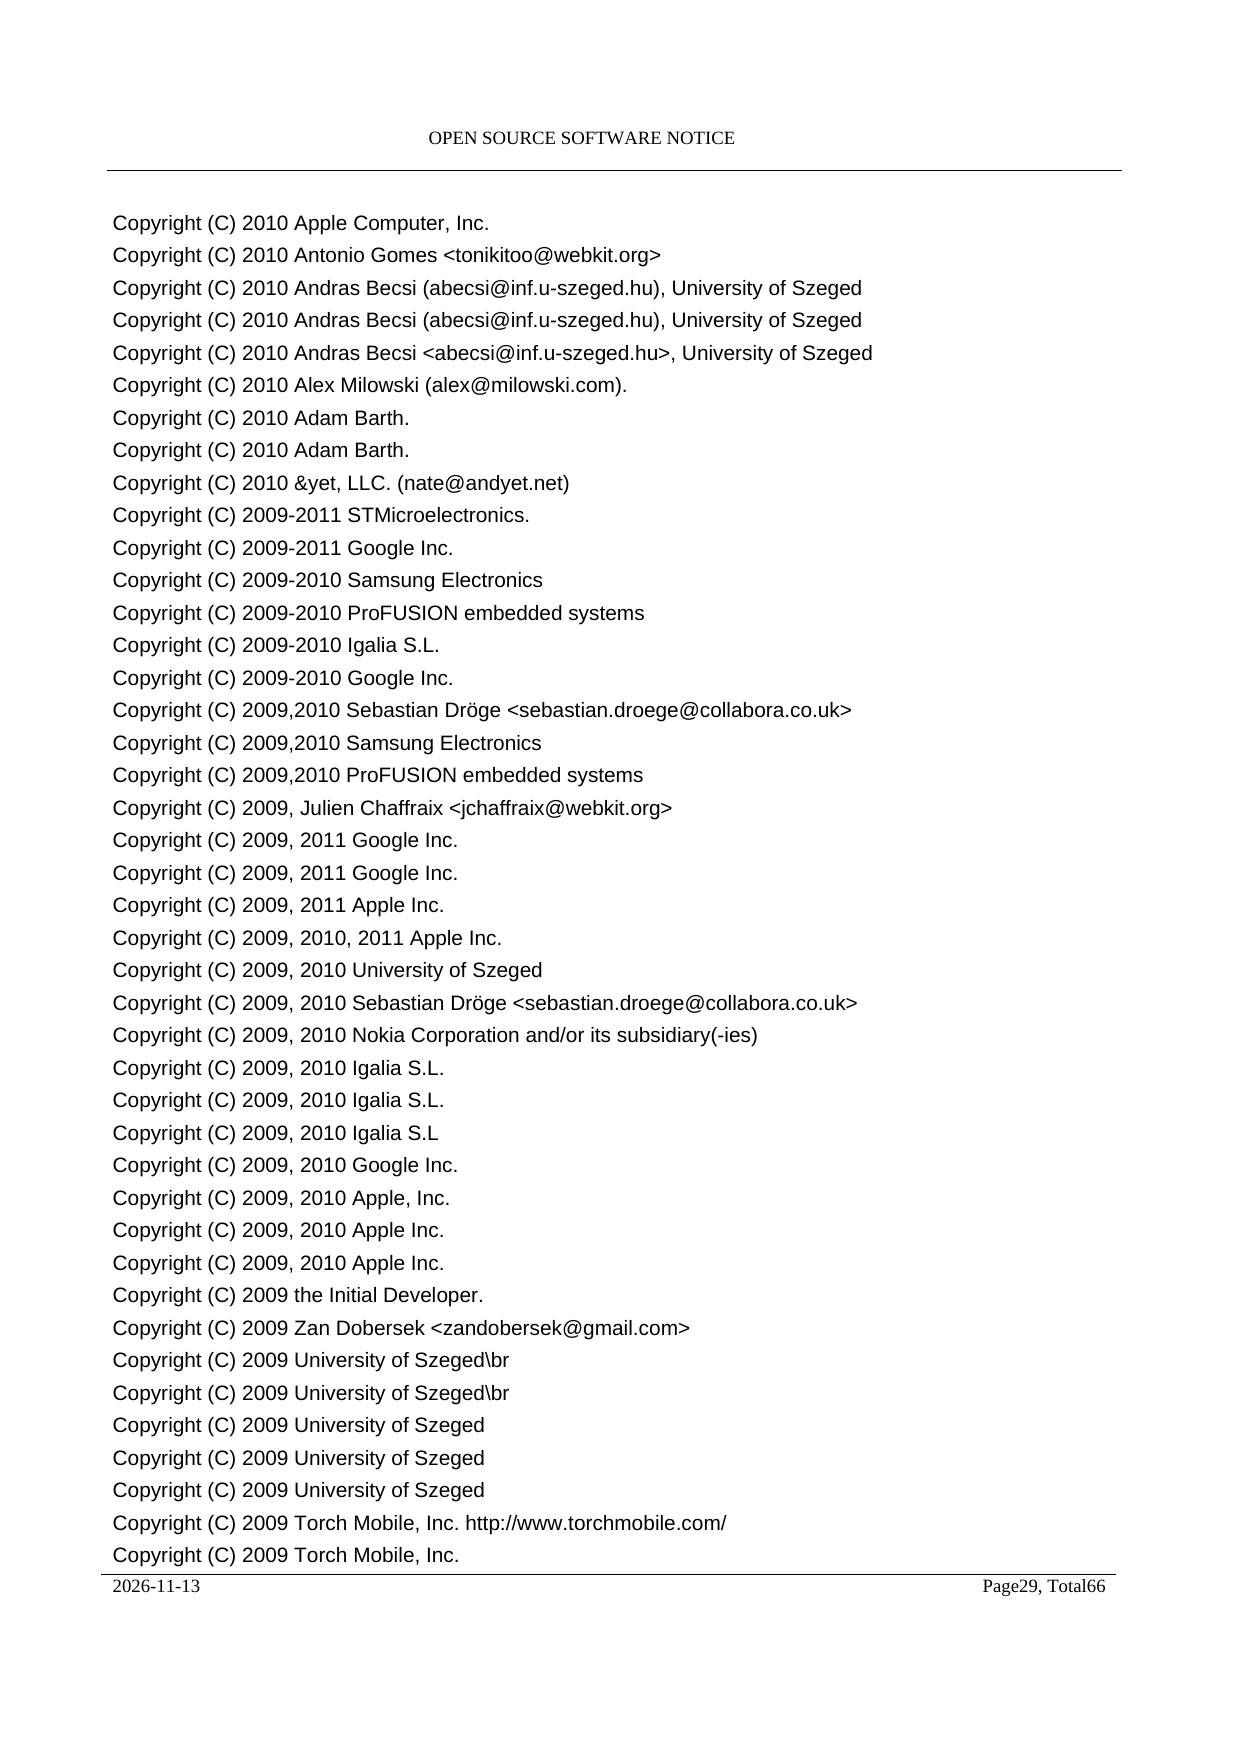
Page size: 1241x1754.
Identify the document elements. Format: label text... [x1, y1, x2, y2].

text Copyright (C) 2010 Apple Computer, Inc. [112, 206, 1128, 239]
text Copyright (C) 2009, 2010, 2011 Apple Inc. [112, 921, 1128, 954]
text Copyright (C) 2009 University of Szeged\br [112, 1376, 1128, 1409]
text Copyright (C) 2009, 2010 University of Szeged [112, 954, 1128, 986]
text Copyright (C) 2009, 2011 Google Inc. [112, 856, 1128, 889]
text Copyright (C) 2009,2010 Samsung Electronics [112, 726, 1128, 759]
text Copyright (C) 2009-2010 Igalia S.L. [112, 629, 1128, 661]
text Copyright (C) 2009, 2010 Igalia S.L. [112, 1051, 1128, 1084]
text Copyright (C) 2009, 2010 Google Inc. [112, 1149, 1128, 1181]
text Copyright (C) 2009, 2010 Nokia Corporation and/or its subsidiary(-ies) [112, 1019, 1128, 1051]
text Copyright (C) 2010 &yet, LLC. (nate@andyet.net) [112, 466, 1128, 499]
text Copyright (C) 2009 University of Szeged [112, 1474, 1128, 1506]
text Copyright (C) 2010 Adam Barth. [112, 434, 1128, 466]
text Copyright (C) 2010 Adam Barth. [112, 401, 1128, 434]
text Copyright (C) 2009, 2010 Apple Inc. [112, 1214, 1128, 1246]
text Copyright (C) 2009, 2011 Google Inc. [112, 824, 1128, 856]
text Copyright (C) 2010 Antonio Gomes <tonikitoo@webkit.org> [112, 239, 1128, 271]
text Copyright (C) 2009, Julien Chaffraix <jchaffraix@webkit.org> [112, 791, 1128, 824]
text Copyright (C) 2009-2011 Google Inc. [112, 531, 1128, 564]
text Copyright (C) 2009,2010 ProFUSION embedded systems [112, 759, 1128, 791]
text Copyright (C) 2009, 2010 Sebastian Dröge <sebastian.droege@collabora.co.uk> [112, 986, 1128, 1019]
text Copyright (C) 2010 Andras Becsi <abecsi@inf.u-szeged.hu>, University of Szeged [112, 336, 1128, 369]
text Copyright (C) 2009 University of Szeged [112, 1409, 1128, 1441]
text Copyright (C) 2009, 2010 Igalia S.L. [112, 1084, 1128, 1116]
text Copyright (C) 2009,2010 Sebastian Dröge <sebastian.droege@collabora.co.uk> [112, 694, 1128, 726]
text Copyright (C) 2009 University of Szeged\br [112, 1344, 1128, 1376]
text Copyright (C) 2009, 2010 Apple Inc. [112, 1246, 1128, 1279]
text Copyright (C) 2009 University of Szeged [112, 1441, 1128, 1474]
text Copyright (C) 2009-2010 ProFUSION embedded systems [112, 596, 1128, 629]
text Copyright (C) 2009-2010 Samsung Electronics [112, 564, 1128, 596]
text Copyright (C) 2010 Andras Becsi (abecsi@inf.u-szeged.hu), University of Szeged [112, 304, 1128, 336]
text Copyright (C) 2009 Torch Mobile, Inc. http://www.torchmobile.com/ [112, 1506, 1128, 1539]
text Copyright (C) 2009, 2010 Igalia S.L [112, 1116, 1128, 1149]
text Copyright (C) 2009, 2010 Apple, Inc. [112, 1181, 1128, 1214]
text Copyright (C) 2009-2011 STMicroelectronics. [112, 499, 1128, 531]
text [112, 1539, 1128, 1571]
text Copyright (C) 2009-2010 Google Inc. [112, 661, 1128, 694]
text Copyright (C) 2009, 2011 Apple Inc. [112, 889, 1128, 921]
text Copyright (C) 2010 Andras Becsi (abecsi@inf.u-szeged.hu), University of Szeged [112, 271, 1128, 304]
text Copyright (C) 2010 Alex Milowski (alex@milowski.com). [112, 369, 1128, 401]
text Copyright (C) 2009 the Initial Developer. [112, 1279, 1128, 1311]
text Copyright (C) 2009 Zan Dobersek <zandobersek@gmail.com> [112, 1311, 1128, 1344]
